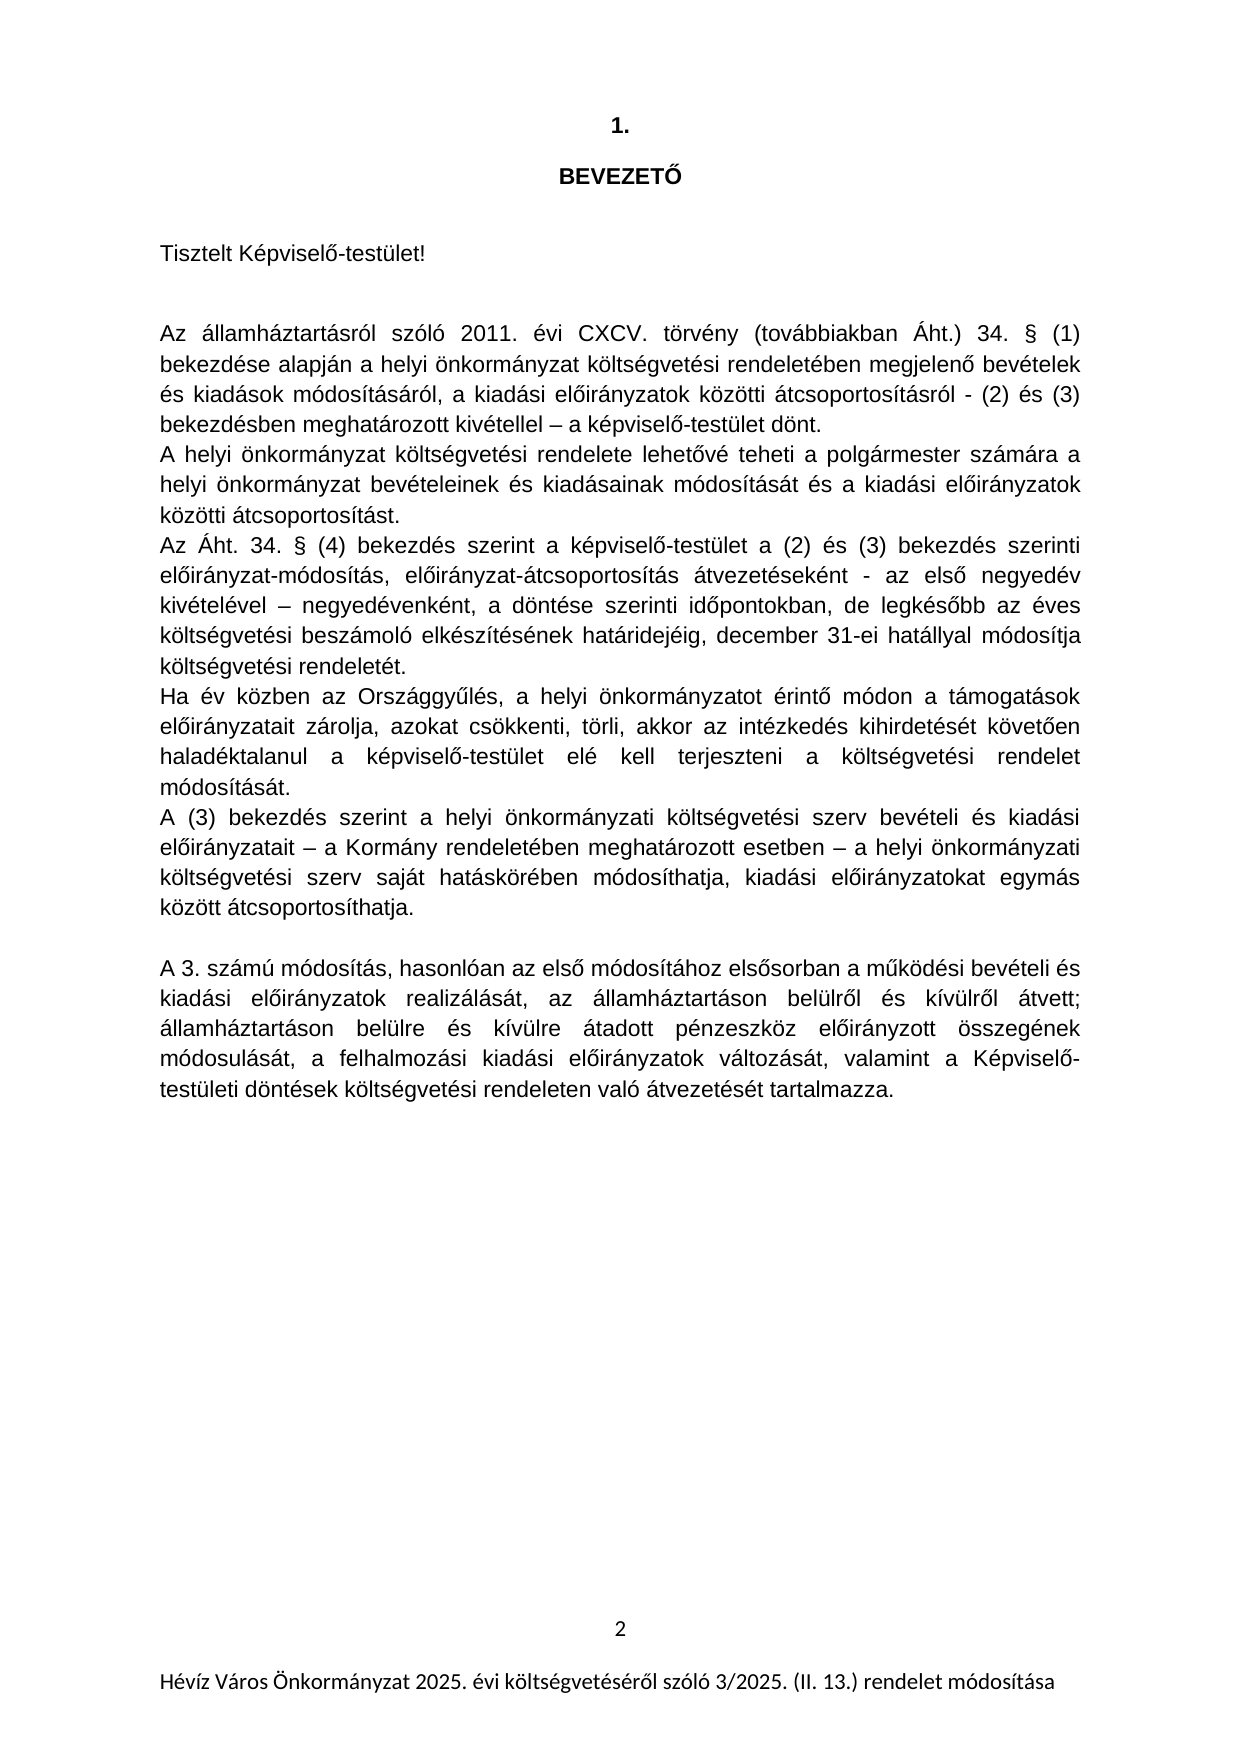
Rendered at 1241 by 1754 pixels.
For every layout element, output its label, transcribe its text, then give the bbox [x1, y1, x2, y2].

text Tisztelt Képviselő-testület! [159, 240, 1081, 267]
text Ha év közben az Országgyűlés, a helyi önkormányzatot érintő módon a támogatások előirányzatait zárolja, azokat csökkenti, törli, akkor az intézkedés kihirdetését követően haladéktalanul a képviselő-testület elé kell terjeszteni a költségvetési rendelet módosítását. [159, 683, 1081, 800]
text A (3) bekezdés szerint a helyi önkormányzati költségvetési szerv bevételi és kiadási előirányzatait – a Kormány rendeletében meghatározott esetben – a helyi önkormányzati költségvetési szerv saját hatáskörében módosíthatja, kiadási előirányzatokat egymás között átcsoportosíthatja. [159, 804, 1081, 921]
text Az államháztartásról szóló 2011. évi CXCV. törvény (továbbiakban Áht.) 34. § (1) bekezdése alapján a helyi önkormányzat költségvetési rendeletében megjelenő bevételek és kiadások módosításáról, a kiadási előirányzatok közötti átcsoportosításról - (2) és (3) bekezdésben meghatározott kivétellel – a képviselő-testület dönt. [159, 320, 1081, 437]
text Az Áht. 34. § (4) bekezdés szerint a képviselő-testület a (2) és (3) bekezdés szerinti előirányzat-módosítás, előirányzat-átcsoportosítás átvezetéseként - az első negyedév kivételével – negyedévenként, a döntése szerinti időpontokban, de legkésőbb az éves költségvetési beszámoló elkészítésének határidejéig, december 31-ei hatállyal módosítja költségvetési rendeletét. [159, 532, 1081, 679]
text A 3. számú módosítás, hasonlóan az első módosítához elsősorban a működési bevételi és kiadási előirányzatok realizálását, az államháztartáson belülről és kívülről átvett; államháztartáson belülre és kívülre átadott pénzeszköz előirányzott összegének módosulását, a felhalmozási kiadási előirányzatok változását, valamint a Képviselő-testületi döntések költségvetési rendeleten való átvezetését tartalmazza. [159, 955, 1081, 1102]
text 1. [159, 112, 1081, 138]
text BEVEZETŐ [159, 163, 1081, 189]
text A helyi önkormányzat költségvetési rendelete lehetővé teheti a polgármester számára a helyi önkormányzat bevételeinek és kiadásainak módosítását és a kiadási előirányzatok közötti átcsoportosítást. [159, 441, 1081, 528]
